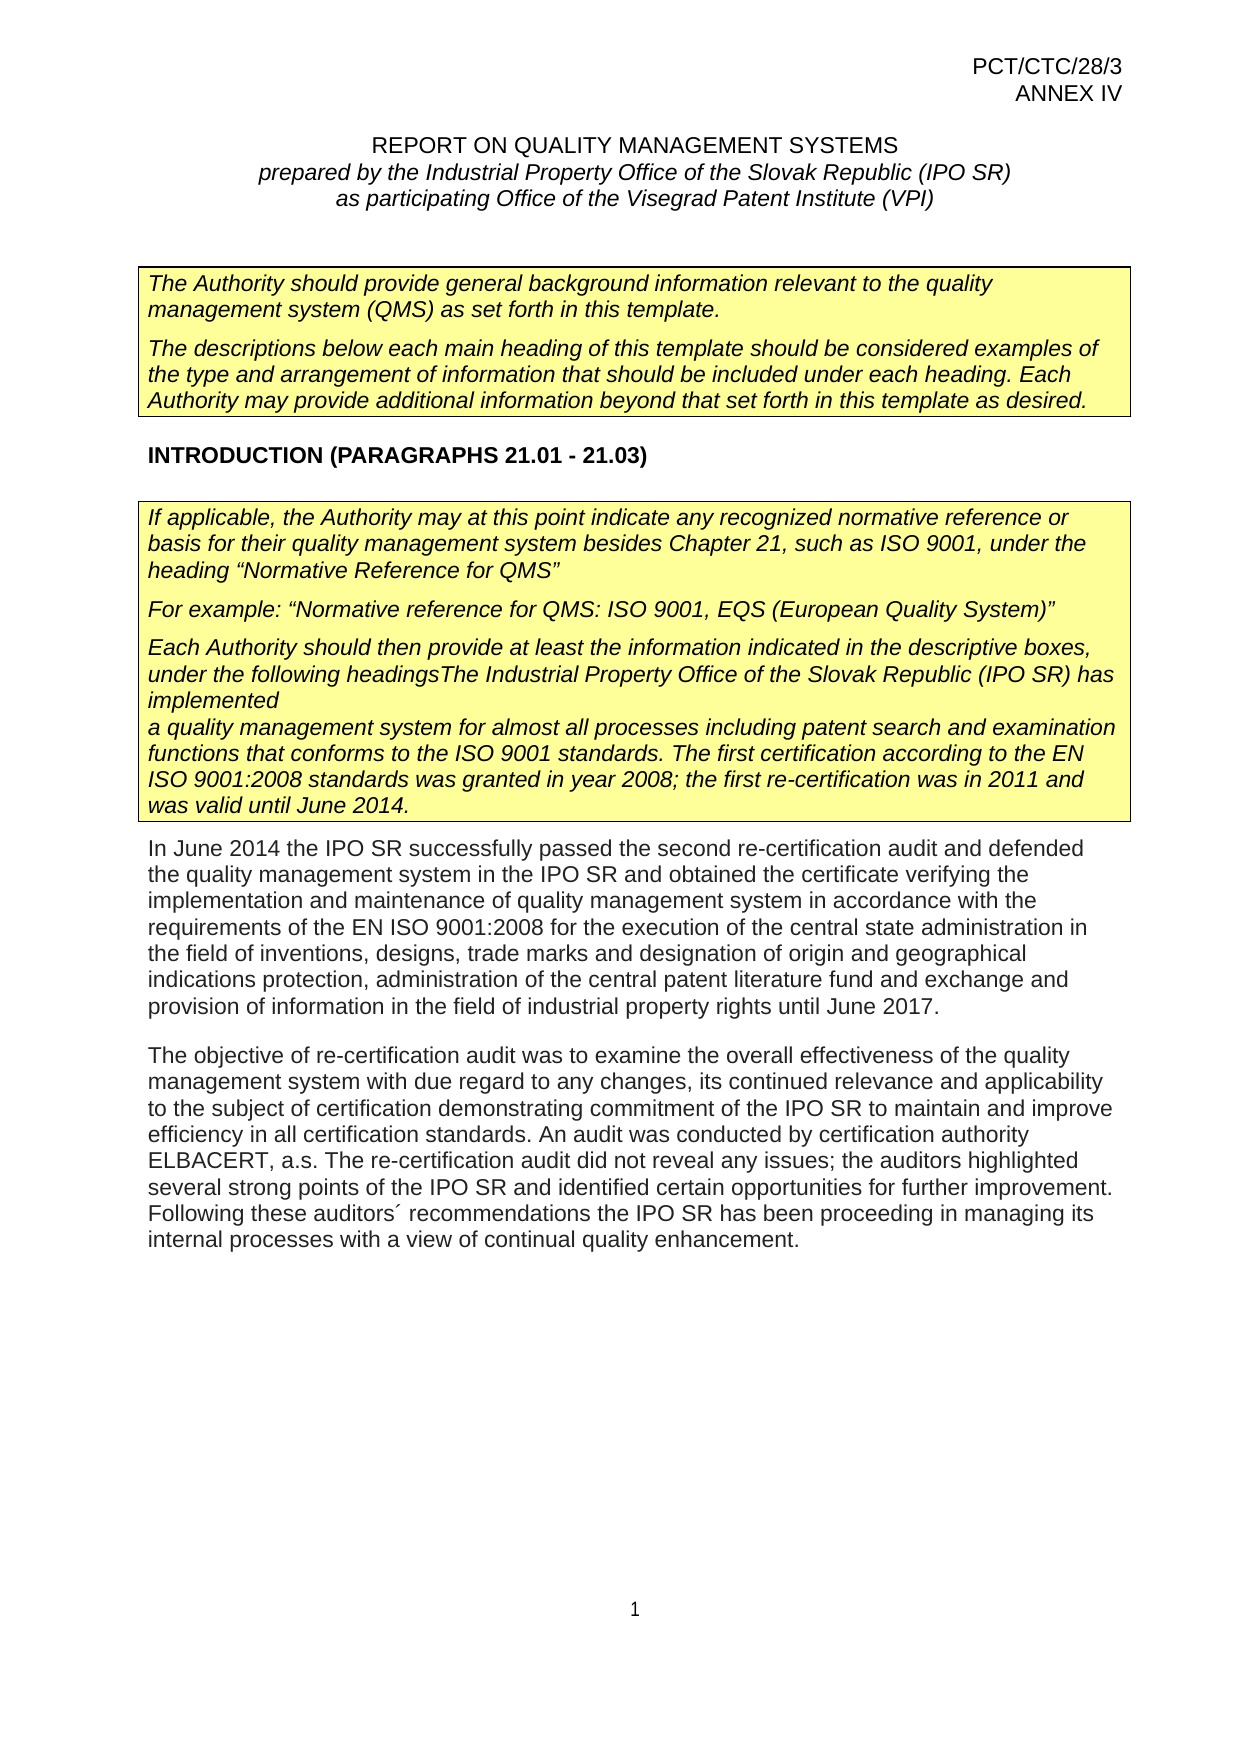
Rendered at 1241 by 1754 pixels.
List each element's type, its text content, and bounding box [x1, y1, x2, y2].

text prepared by the Industrial Property Office of the Slovak Republic (IPO SR) [148, 158, 1122, 185]
subtitle INTRODUCTION (PARAGRAPHS 21.01 - 21.03) [148, 442, 1122, 468]
text Report on Quality Management Systems [148, 132, 1122, 158]
text In June 2014 the IPO SR successfully passed the second re-certification audit and defended the quality management system in the IPO SR and obtained the certificate verifying the implementation and maintenance of quality management system in accordance with the requirements of the EN ISO 9001:2008 for the execution of the central state administration in the field of inventions, designs, trade marks and designation of origin and geographical indications protection, administration of the central patent literature fund and exchange and provision of information in the field of industrial property rights until June 2017. [148, 834, 1122, 1019]
text For example: “Normative reference for QMS: ISO 9001, EQS (European Quality System)” [139, 592, 1130, 622]
text The Authority should provide general background information relevant to the quality management system (QMS) as set forth in this template. [139, 268, 1130, 322]
text as participating Office of the Visegrad Patent Institute (VPI) [148, 185, 1122, 211]
text The descriptions below each main heading of this template should be considered examples of the type and arrangement of information that should be included under each heading. Each Authority may provide additional information beyond that set forth in this template as desired. [139, 332, 1130, 416]
text If applicable, the Authority may at this point indicate any recognized normative reference or basis for their quality management system besides Chapter 21, such as ISO 9001, under the heading “Normative Reference for QMS” [139, 502, 1130, 583]
text Each Authority should then provide at least the information indicated in the descriptive boxes, under the following headingsThe Industrial Property Office of the Slovak Republic (IPO SR) has implemented a quality management system for almost all processes including patent search and examination functions that conforms to the ISO 9001 standards. The first certification according to the EN ISO 9001:2008 standards was granted in year 2008; the first re-certification was in 2011 and was valid until June 2014. [139, 631, 1130, 821]
text The objective of re-certification audit was to examine the overall effectiveness of the quality management system with due regard to any changes, its continued relevance and applicability to the subject of certification demonstrating commitment of the IPO SR to maintain and improve efficiency in all certification standards. An audit was conducted by certification authority ELBACERT, a.s. The re-certification audit did not reveal any issues; the auditors highlighted several strong points of the IPO SR and identified certain opportunities for further improvement. Following these auditors´ recommendations the IPO SR has been proceeding in managing its internal processes with a view of continual quality enhancement. [148, 1042, 1122, 1253]
